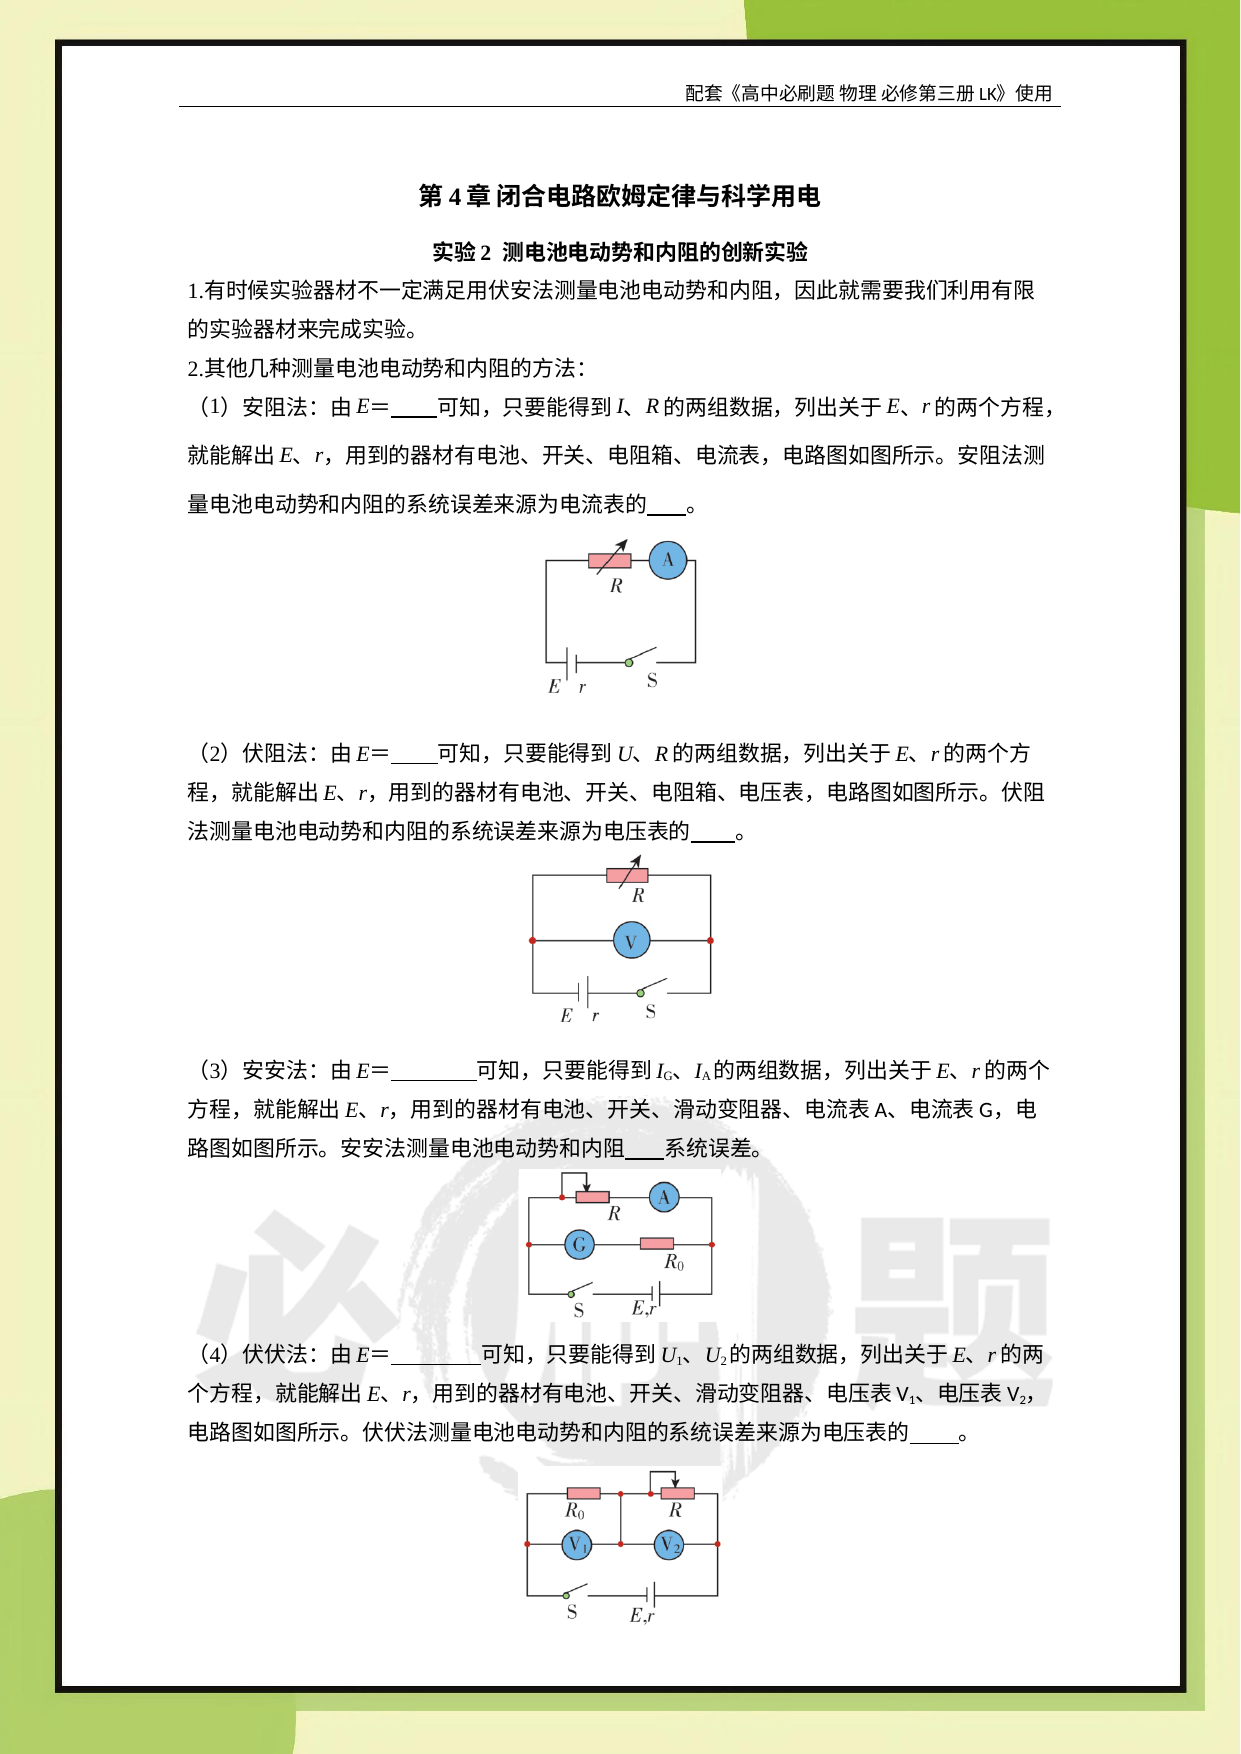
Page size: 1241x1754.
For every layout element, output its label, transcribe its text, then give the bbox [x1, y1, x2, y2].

text 1.有时候实验器材不一定满足用伏安法测量电池电动势和内阻，因此就需要我们利用有限的实验器材来完成实验。 [187, 273, 1053, 344]
text 实验2 测电池电动势和内阻的创新实验 [187, 234, 1053, 267]
text （1）安阻法：由E＝ 可知，只要能得到I、R的两组数据，列出关于E、r的两个方程，就能解出E、r，用到的器材有电池、开关、电阻箱、电流表，电路图如图所示。安阻法测量电池电动势和内阻的系统误差来源为电流表的 。 [187, 389, 1053, 519]
text （4）伏伏法：由E＝ 可知，只要能得到U1、U2的两组数据，列出关于E、r的两个方程，就能解出E、r，用到的器材有电池、开关、滑动变阻器、电压表V1、电压表V2，电路图如图所示。伏伏法测量电池电动势和内阻的系统误差来源为电压表的 。 [187, 1337, 1053, 1447]
text （3）安安法：由E＝ 可知，只要能得到IG、IA的两组数据，列出关于E、r的两个方程，就能解出E、r，用到的器材有电池、开关、滑动变阻器、电流表A、电流表G，电路图如图所示。安安法测量电池电动势和内阻 系统误差。 [187, 1052, 1053, 1163]
text 第4章 闭合电路欧姆定律与科学用电 [187, 162, 1053, 227]
text （2）伏阻法：由E＝ 可知，只要能得到U、R的两组数据，列出关于E、r的两个方程，就能解出E、r，用到的器材有电池、开关、电阻箱、电压表，电路图如图所示。伏阻法测量电池电动势和内阻的系统误差来源为电压表的 。 [187, 736, 1053, 846]
picture [0, 0, 1241, 1754]
text 2.其他几种测量电池电动势和内阻的方法： [187, 351, 1053, 383]
